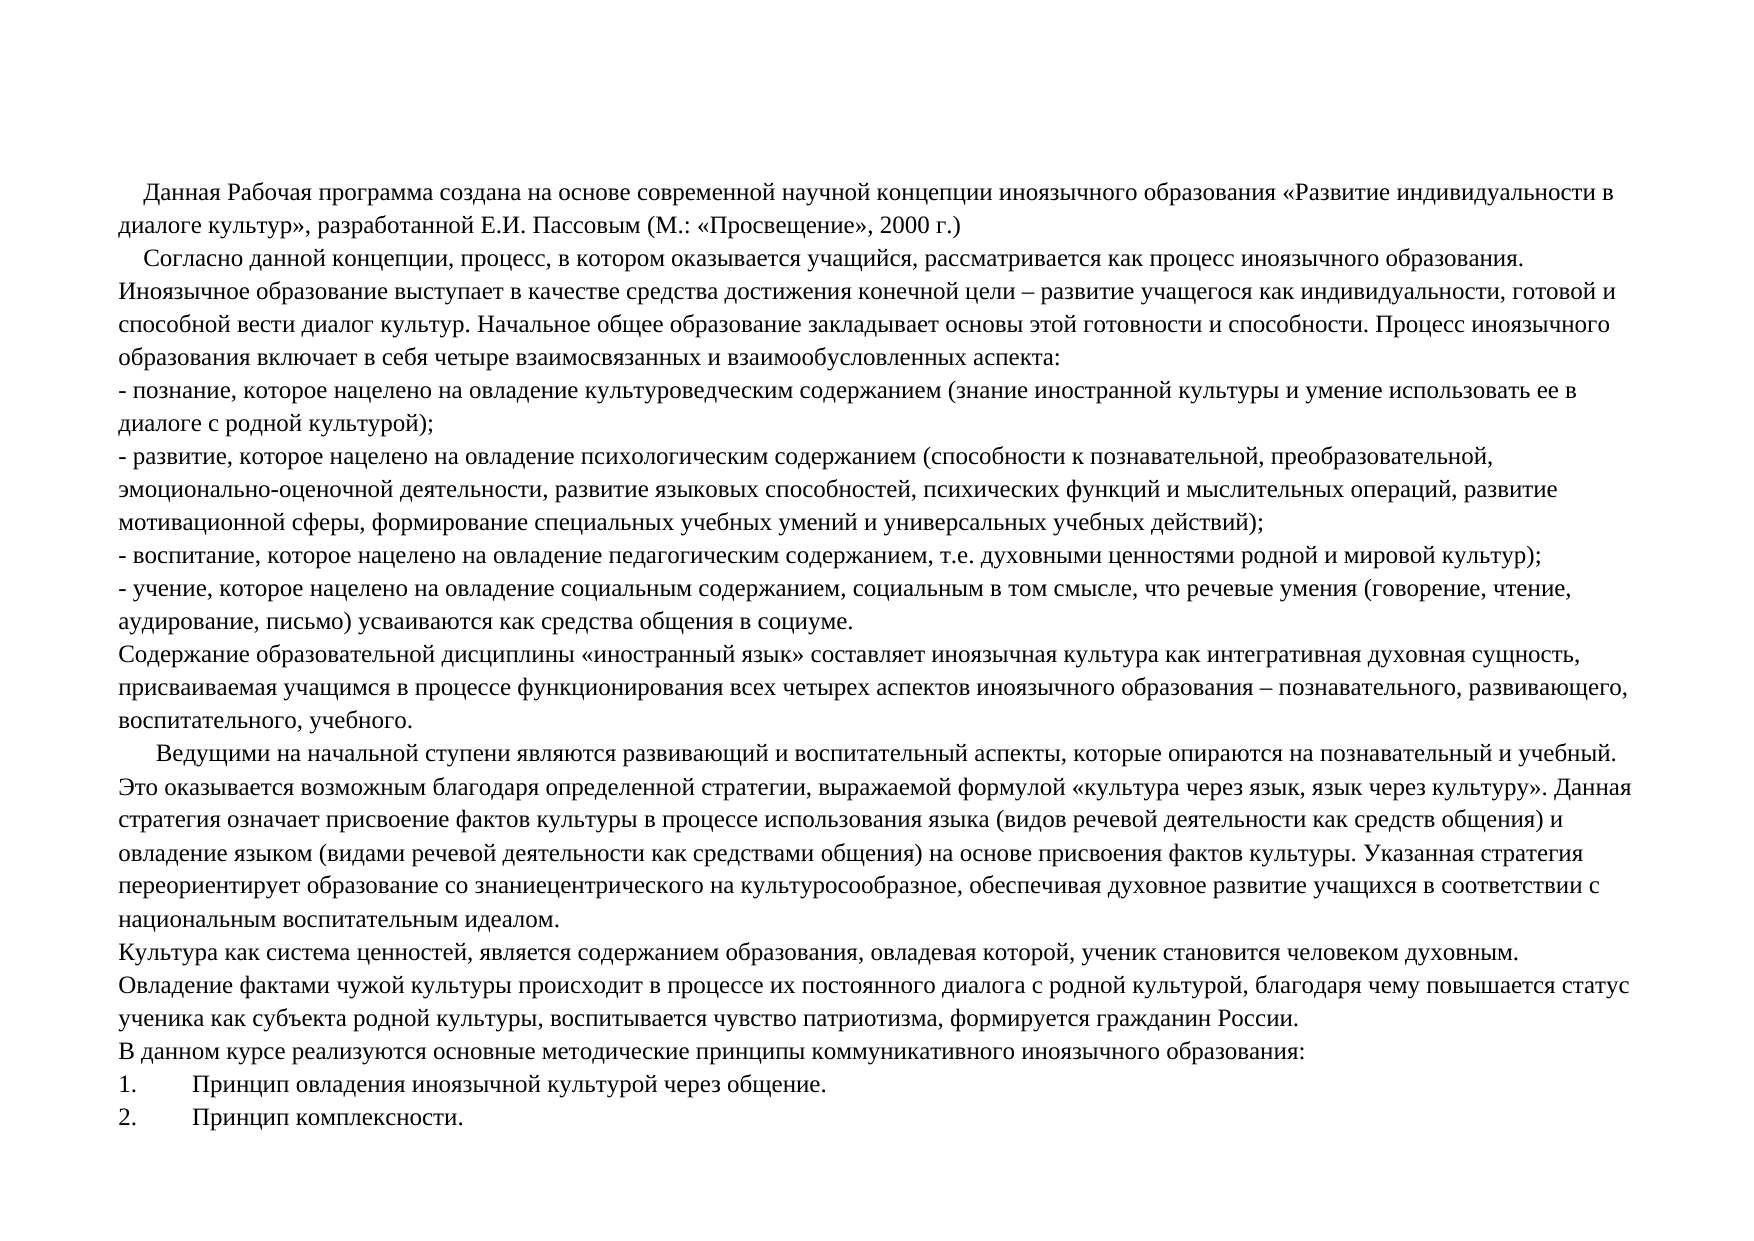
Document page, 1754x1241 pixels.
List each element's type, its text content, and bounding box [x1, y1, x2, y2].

text Данная Рабочая программа создана на основе современной научной концепции иноязычного образования «Развитие индивидуальности в диалоге культур», разработанной Е.И. Пассовым (М.: «Просвещение», 2000 г.) [118, 177, 1636, 239]
text - воспитание, которое нацелено на овладение педагогическим содержанием, т.е. духовными ценностями родной и мировой культур); [118, 540, 1636, 569]
text - познание, которое нацелено на овладение культуроведческим содержанием (знание иностранной культуры и умение использовать ее в диалоге с родной культурой); [118, 375, 1636, 437]
text Cодержание образовательной дисциплины «иностранный язык» составляет иноязычная культура как интегративная духовная сущность, присваиваемая учащимся в процессе функционирования всех четырех аспектов иноязычного образования – познавательного, развивающего, воспитательного, учебного. [118, 639, 1636, 734]
text Культура как система ценностей, является содержанием образования, овладевая которой, ученик становится человеком духовным. [118, 937, 1636, 965]
text В данном курсе реализуются основные методические принципы коммуникативного иноязычного образования: [118, 1036, 1636, 1064]
text 1. Принцип овладения иноязычной культурой через общение. [118, 1069, 1636, 1097]
text - развитие, которое нацелено на овладение психологическим содержанием (способности к познавательной, преобразовательной, эмоционально-оценочной деятельности, развитие языковых способностей, психических функций и мыслительных операций, развитие мотивационной сферы, формирование специальных учебных умений и универсальных учебных действий); [118, 441, 1636, 536]
text Согласно данной концепции, процесс, в котором оказывается учащийся, рассматривается как процесс иноязычного образования. Иноязычное образование выступает в качестве средства достижения конечной цели – развитие учащегося как индивидуальности, готовой и способной вести диалог культур. Начальное общее образование закладывает основы этой готовности и способности. Процесс иноязычного образования включает в себя четыре взаимосвязанных и взаимообусловленных аспекта: [118, 243, 1636, 371]
text Ведущими на начальной ступени являются развивающий и воспитательный аспекты, которые опираются на познавательный и учебный. Это оказывается возможным благодаря определенной стратегии, выражаемой формулой «культура через язык, язык через культуру». Данная стратегия означает присвоение фактов культуры в процессе использования языка (видов речевой деятельности как средств общения) и овладение языком (видами речевой деятельности как средствами общения) на основе присвоения фактов культуры. Указанная стратегия переориентирует образование со знаниецентрического на культуросообразное, обеспечивая духовное развитие учащихся в соответствии с национальным воспитательным идеалом. [118, 738, 1636, 932]
text - учение, которое нацелено на овладение социальным содержанием, социальным в том смысле, что речевые умения (говорение, чтение, аудирование, письмо) усваиваются как средства общения в социуме. [118, 573, 1636, 635]
text Овладение фактами чужой культуры происходит в процессе их постоянного диалога с родной культурой, благодаря чему повышается статус ученика как субъекта родной культуры, воспитывается чувство патриотизма, формируется гражданин России. [118, 970, 1636, 1031]
text 2. Принцип комплексности. [118, 1102, 1636, 1131]
